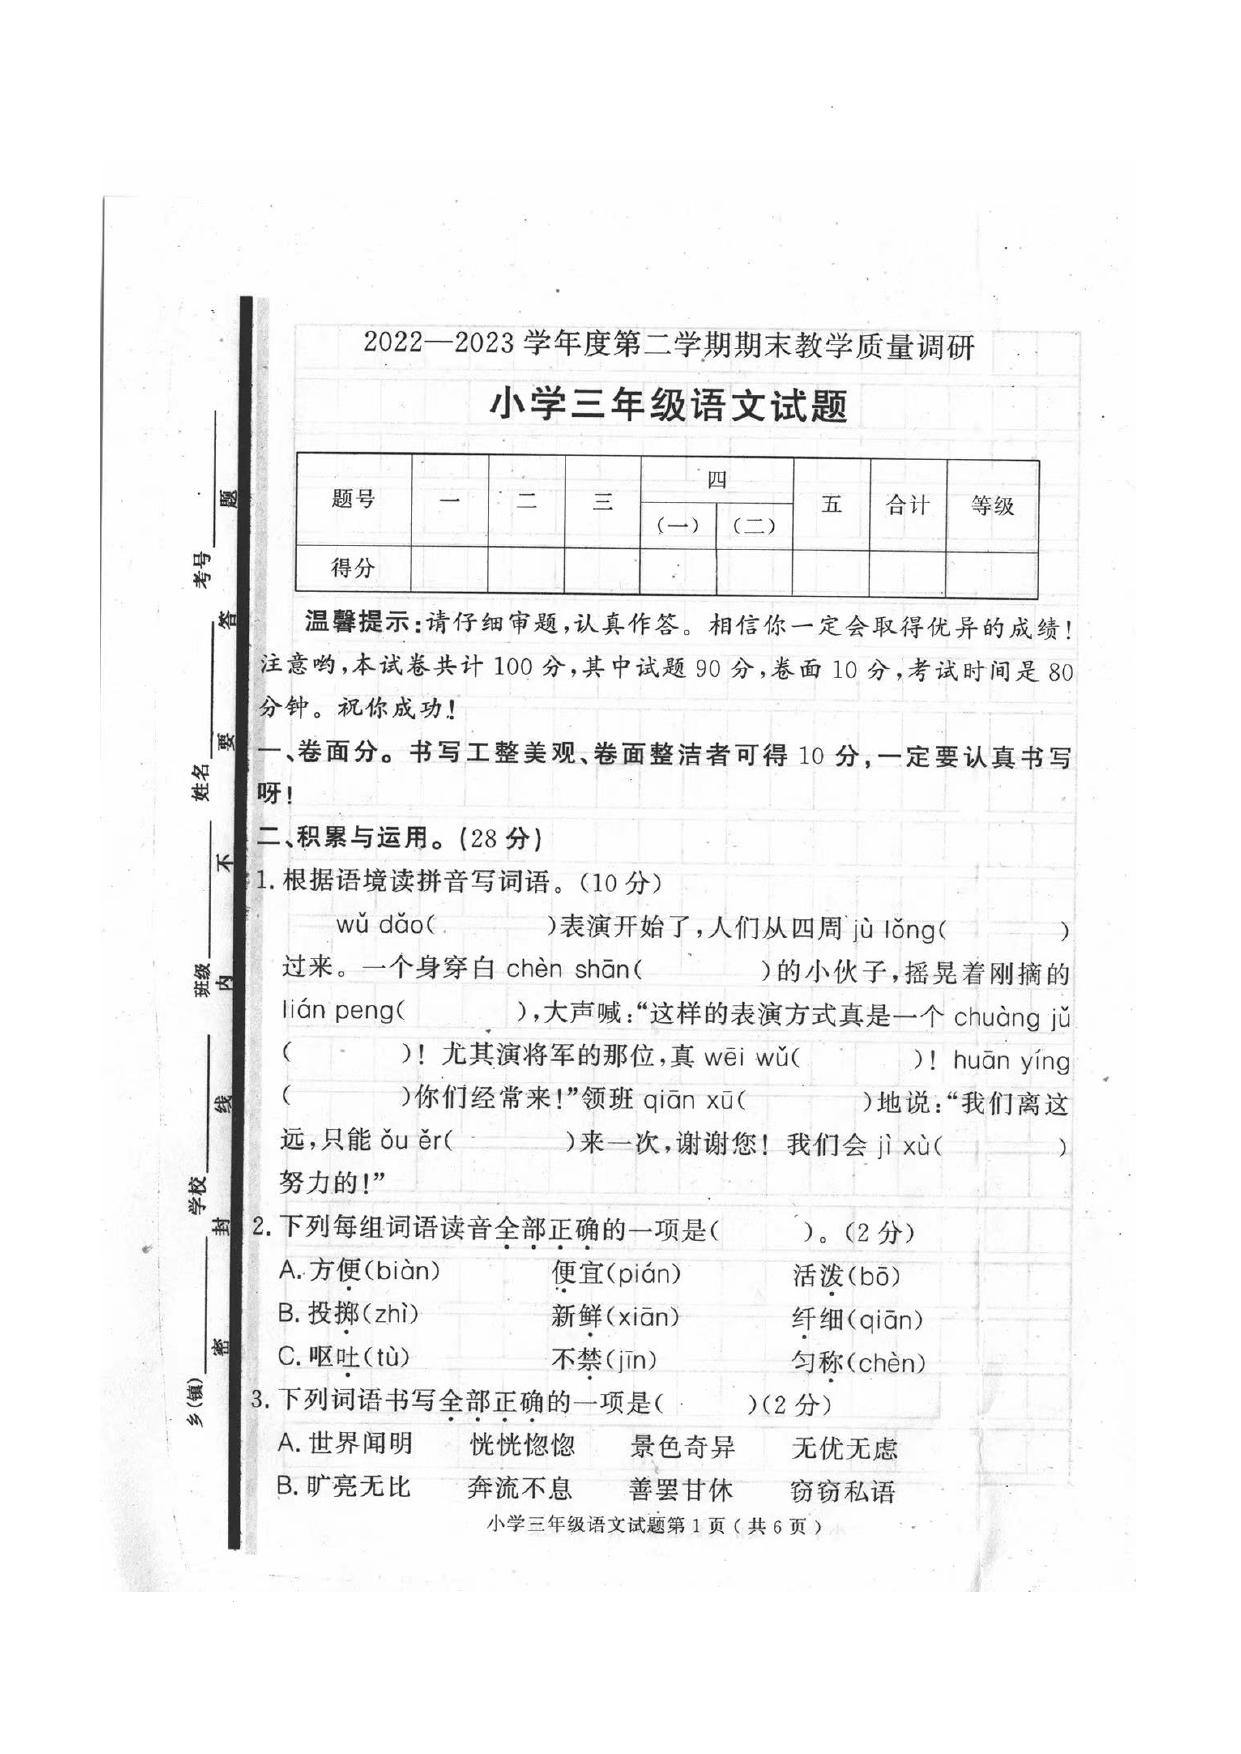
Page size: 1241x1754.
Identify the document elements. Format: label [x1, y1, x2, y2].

picture [100, 162, 1137, 1592]
